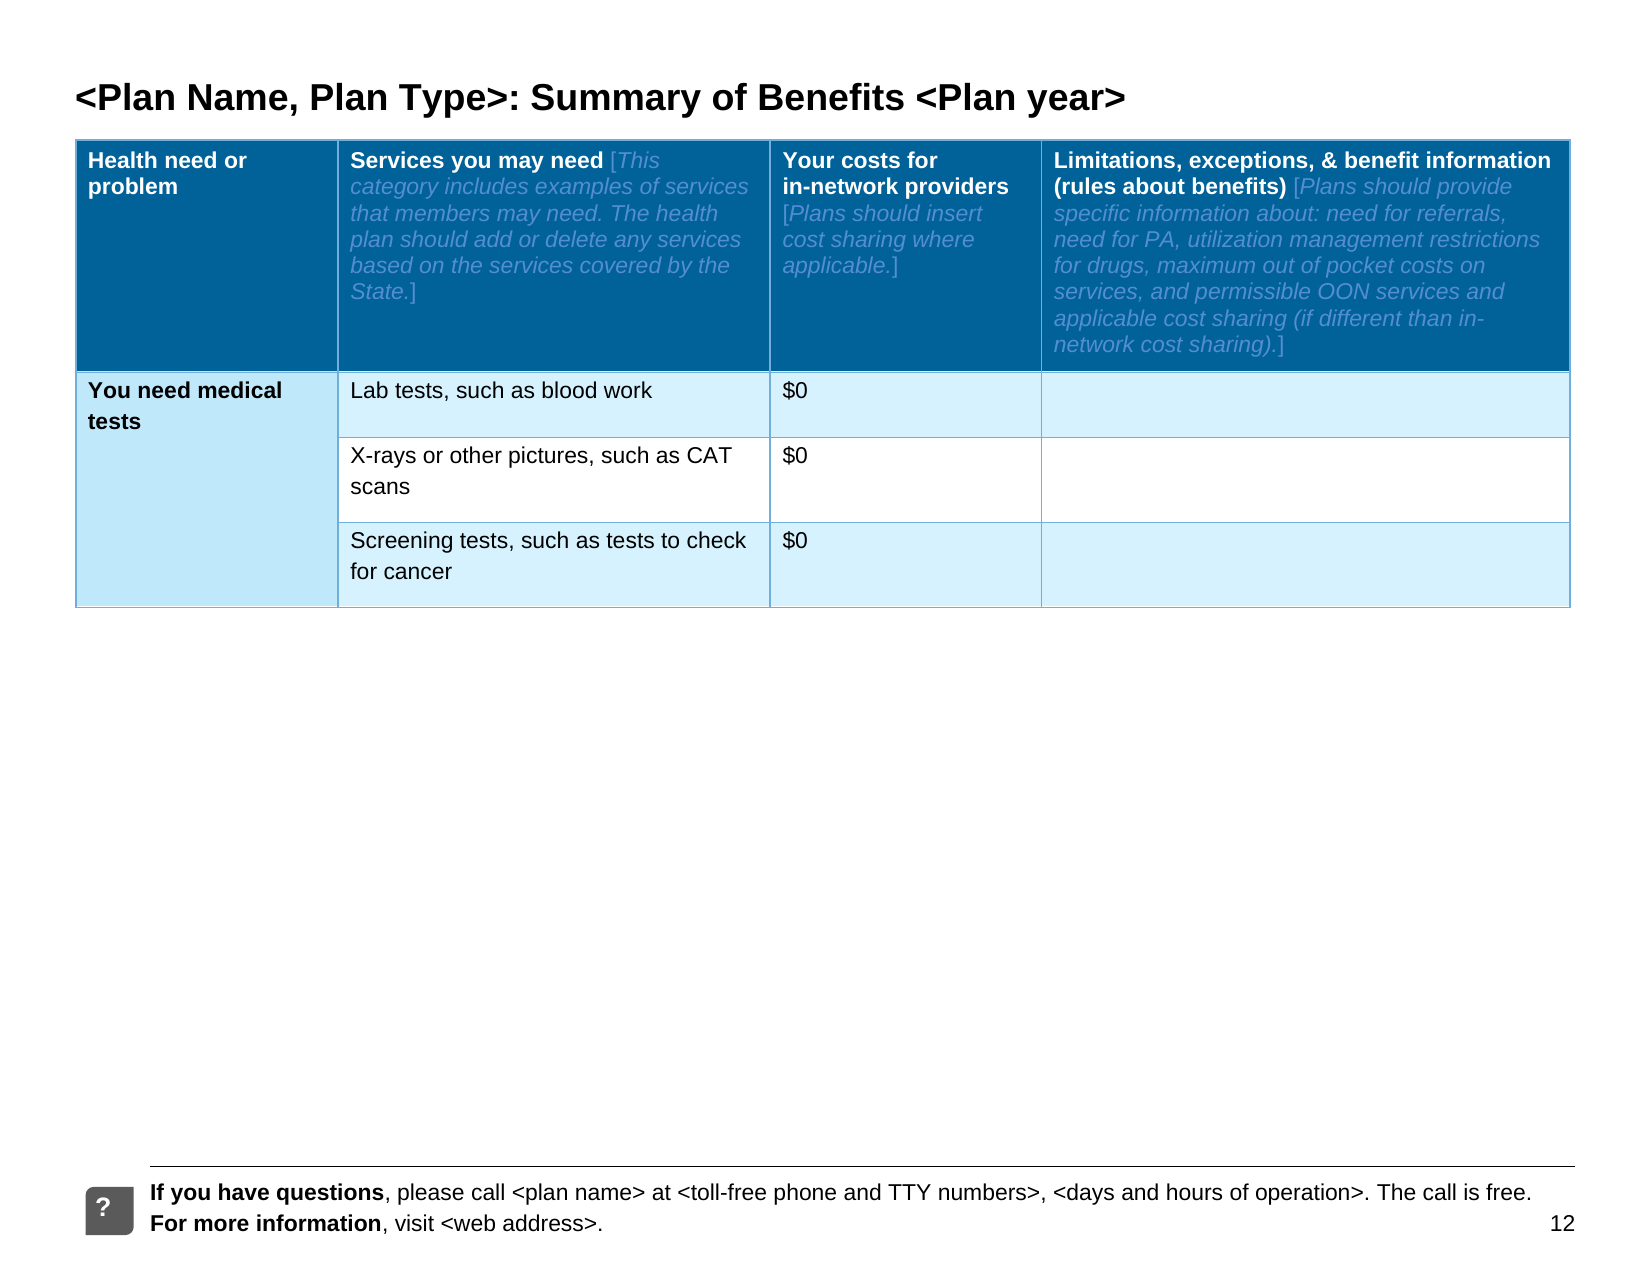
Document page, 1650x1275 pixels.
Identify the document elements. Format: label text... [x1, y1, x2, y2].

table_cell [1042, 523, 1569, 606]
table_header Health need or problem [77, 141, 337, 371]
table_header Your costs for in-network providers [Plans should insert cost sharing where applicable.] [771, 141, 1041, 371]
table_cell [1042, 373, 1569, 437]
table_cell X-rays or other pictures, such as CAT scans [339, 438, 769, 522]
table_header Limitations, exceptions, & benefit information (rules about benefits) [Plans should provide specific information about: need for referrals, need for PA, utilization management restrictions for drugs, maximum out of pocket costs on services, and permissible OON services and applicable cost sharing (if different than in-network cost sharing).] [1042, 141, 1569, 371]
table_cell $0 [771, 373, 1041, 437]
table_cell Screening tests, such as tests to check for cancer [339, 523, 769, 606]
table_header Services you may need [This category includes examples of services that members may need. The health plan should add or delete any services based on the services covered by the State.] [339, 141, 769, 371]
table_cell $0 [771, 523, 1041, 606]
table_cell $0 [771, 438, 1041, 522]
table_cell [1042, 438, 1569, 522]
table_cell Lab tests, such as blood work [339, 373, 769, 437]
table_cell You need medical tests [77, 373, 337, 606]
